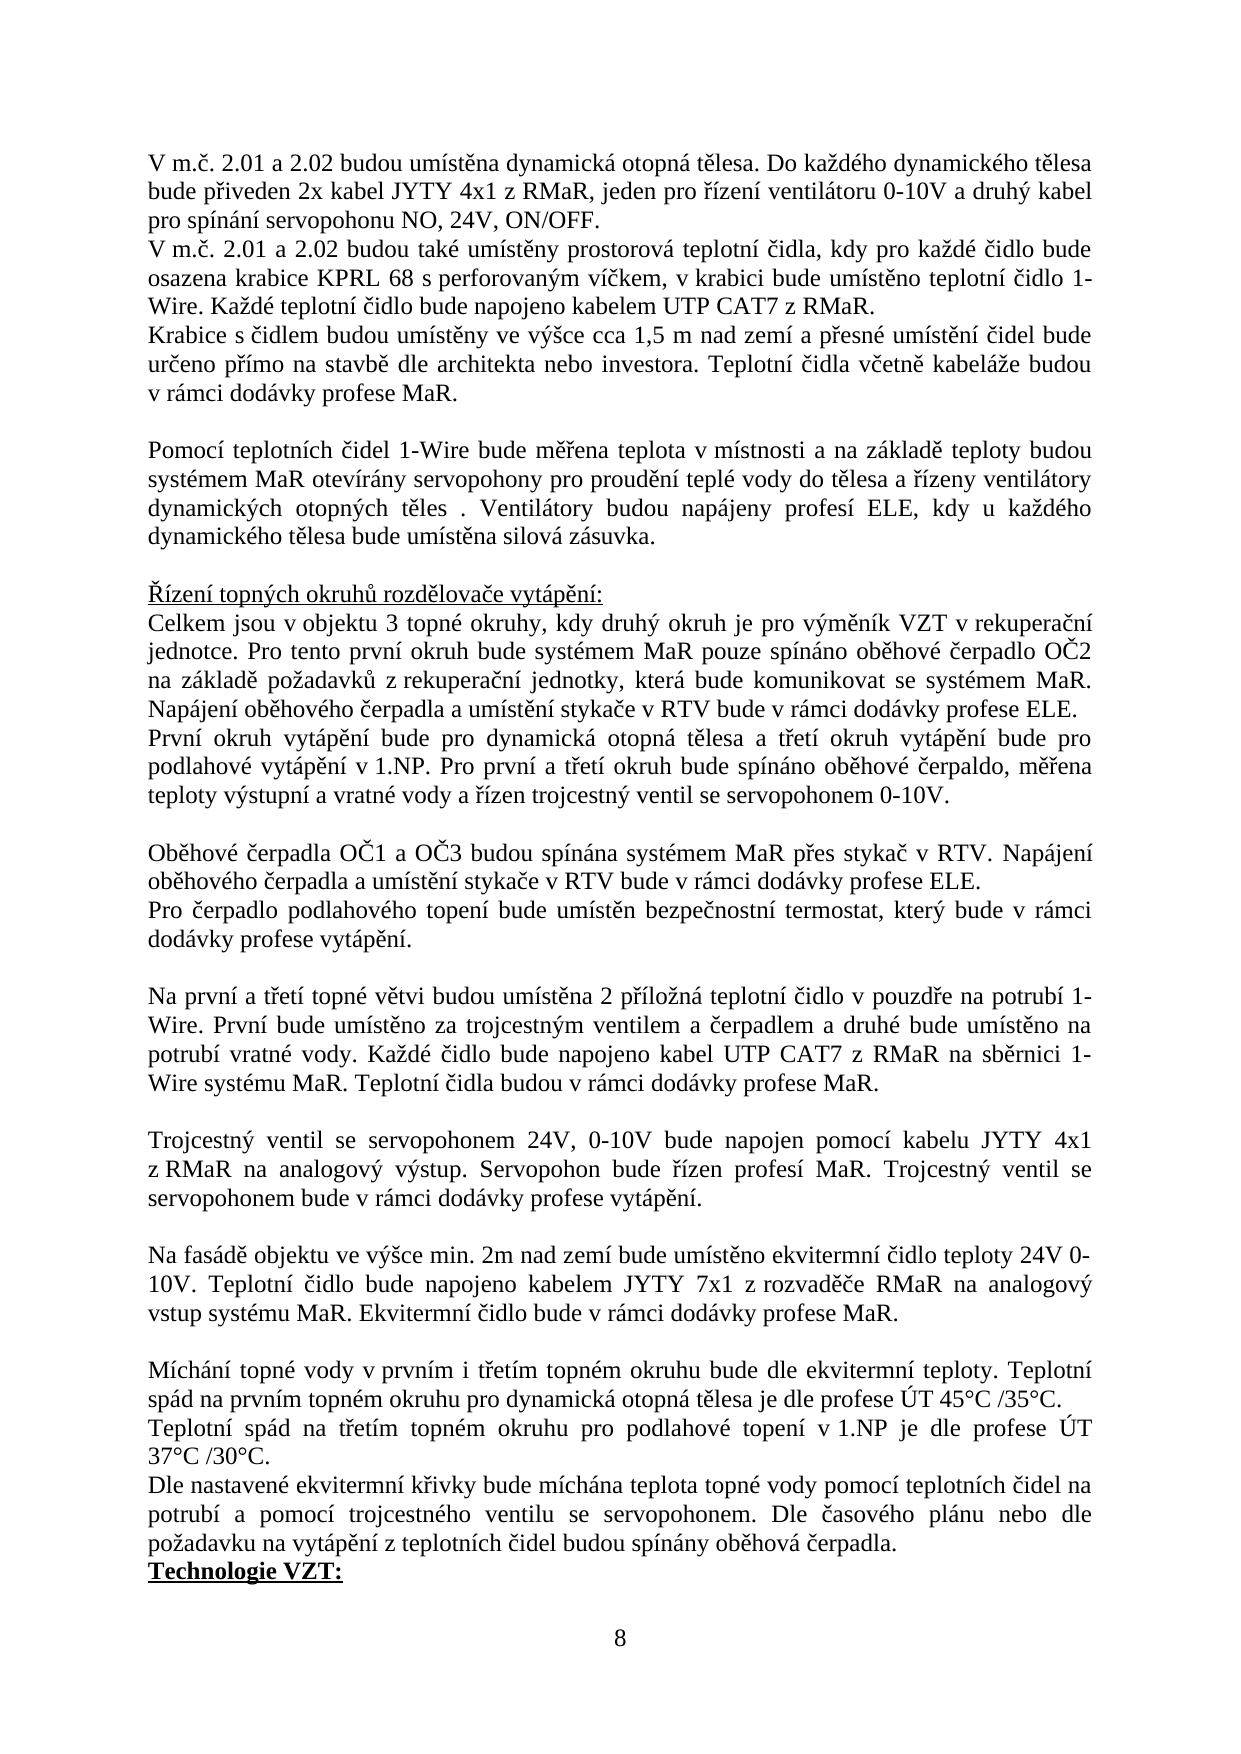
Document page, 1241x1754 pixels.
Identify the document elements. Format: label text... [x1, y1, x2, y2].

text Trojcestný ventil se servopohonem 24V, 0-10V bude napojen pomocí kabelu JYTY 4x1 z RMaR na analogový výstup. Servopohon bude řízen profesí MaR. Trojcestný ventil se servopohonem bude v rámci dodávky profese vytápění. [148, 1125, 1093, 1211]
text Na první a třetí topné větvi budou umístěna 2 příložná teplotní čidlo v pouzdře na potrubí 1-Wire. První bude umístěno za trojcestným ventilem a čerpadlem a druhé bude umístěno na potrubí vratné vody. Každé čidlo bude napojeno kabel UTP CAT7 z RMaR na sběrnici 1-Wire systému MaR. Teplotní čidla budou v rámci dodávky profese MaR. [148, 981, 1093, 1096]
text V m.č. 2.01 a 2.02 budou také umístěny prostorová teplotní čidla, kdy pro každé čidlo bude osazena krabice KPRL 68 s perforovaným víčkem, v krabici bude umístěno teplotní čidlo 1-Wire. Každé teplotní čidlo bude napojeno kabelem UTP CAT7 z RMaR. [148, 234, 1093, 320]
text Řízení topných okruhů rozdělovače vytápění: [148, 579, 1093, 608]
text Technologie VZT: [148, 1556, 1093, 1585]
text První okruh vytápění bude pro dynamická otopná tělesa a třetí okruh vytápění bude pro podlahové vytápění v 1.NP. Pro první a třetí okruh bude spínáno oběhové čerpaldo, měřena teploty výstupní a vratné vody a řízen trojcestný ventil se servopohonem 0-10V. [148, 723, 1093, 809]
text Dle nastavené ekvitermní křivky bude míchána teplota topné vody pomocí teplotních čidel na potrubí a pomocí trojcestného ventilu se servopohonem. Dle časového plánu nebo dle požadavku na vytápění z teplotních čidel budou spínány oběhová čerpadla. [148, 1470, 1093, 1556]
text Míchání topné vody v prvním i třetím topném okruhu bude dle ekvitermní teploty. Teplotní spád na prvním topném okruhu pro dynamická otopná tělesa je dle profese ÚT 45°C /35°C. [148, 1355, 1093, 1413]
text V m.č. 2.01 a 2.02 budou umístěna dynamická otopná tělesa. Do každého dynamického tělesa bude přiveden 2x kabel JYTY 4x1 z RMaR, jeden pro řízení ventilátoru 0-10V a druhý kabel pro spínání servopohonu NO, 24V, ON/OFF. [148, 148, 1093, 234]
text Celkem jsou v objektu 3 topné okruhy, kdy druhý okruh je pro výměník VZT v rekuperační jednotce. Pro tento první okruh bude systémem MaR pouze spínáno oběhové čerpadlo OČ2 na základě požadavků z rekuperační jednotky, která bude komunikovat se systémem MaR. Napájení oběhového čerpadla a umístění stykače v RTV bude v rámci dodávky profese ELE. [148, 608, 1093, 723]
text Pro čerpadlo podlahového topení bude umístěn bezpečnostní termostat, který bude v rámci dodávky profese vytápění. [148, 895, 1093, 953]
text Krabice s čidlem budou umístěny ve výšce cca 1,5 m nad zemí a přesné umístění čidel bude určeno přímo na stavbě dle architekta nebo investora. Teplotní čidla včetně kabeláže budou v rámci dodávky profese MaR. [148, 320, 1093, 406]
text Na fasádě objektu ve výšce min. 2m nad zemí bude umístěno ekvitermní čidlo teploty 24V 0-10V. Teplotní čidlo bude napojeno kabelem JYTY 7x1 z rozvaděče RMaR na analogový vstup systému MaR. Ekvitermní čidlo bude v rámci dodávky profese MaR. [148, 1240, 1093, 1326]
text Pomocí teplotních čidel 1-Wire bude měřena teplota v místnosti a na základě teploty budou systémem MaR otevírány servopohony pro proudění teplé vody do tělesa a řízeny ventilátory dynamických otopných těles . Ventilátory budou napájeny profesí ELE, kdy u každého dynamického tělesa bude umístěna silová zásuvka. [148, 435, 1093, 550]
text Oběhové čerpadla OČ1 a OČ3 budou spínána systémem MaR přes stykač v RTV. Napájení oběhového čerpadla a umístění stykače v RTV bude v rámci dodávky profese ELE. [148, 838, 1093, 895]
text Teplotní spád na třetím topném okruhu pro podlahové topení v 1.NP je dle profese ÚT 37°C /30°C. [148, 1413, 1093, 1470]
